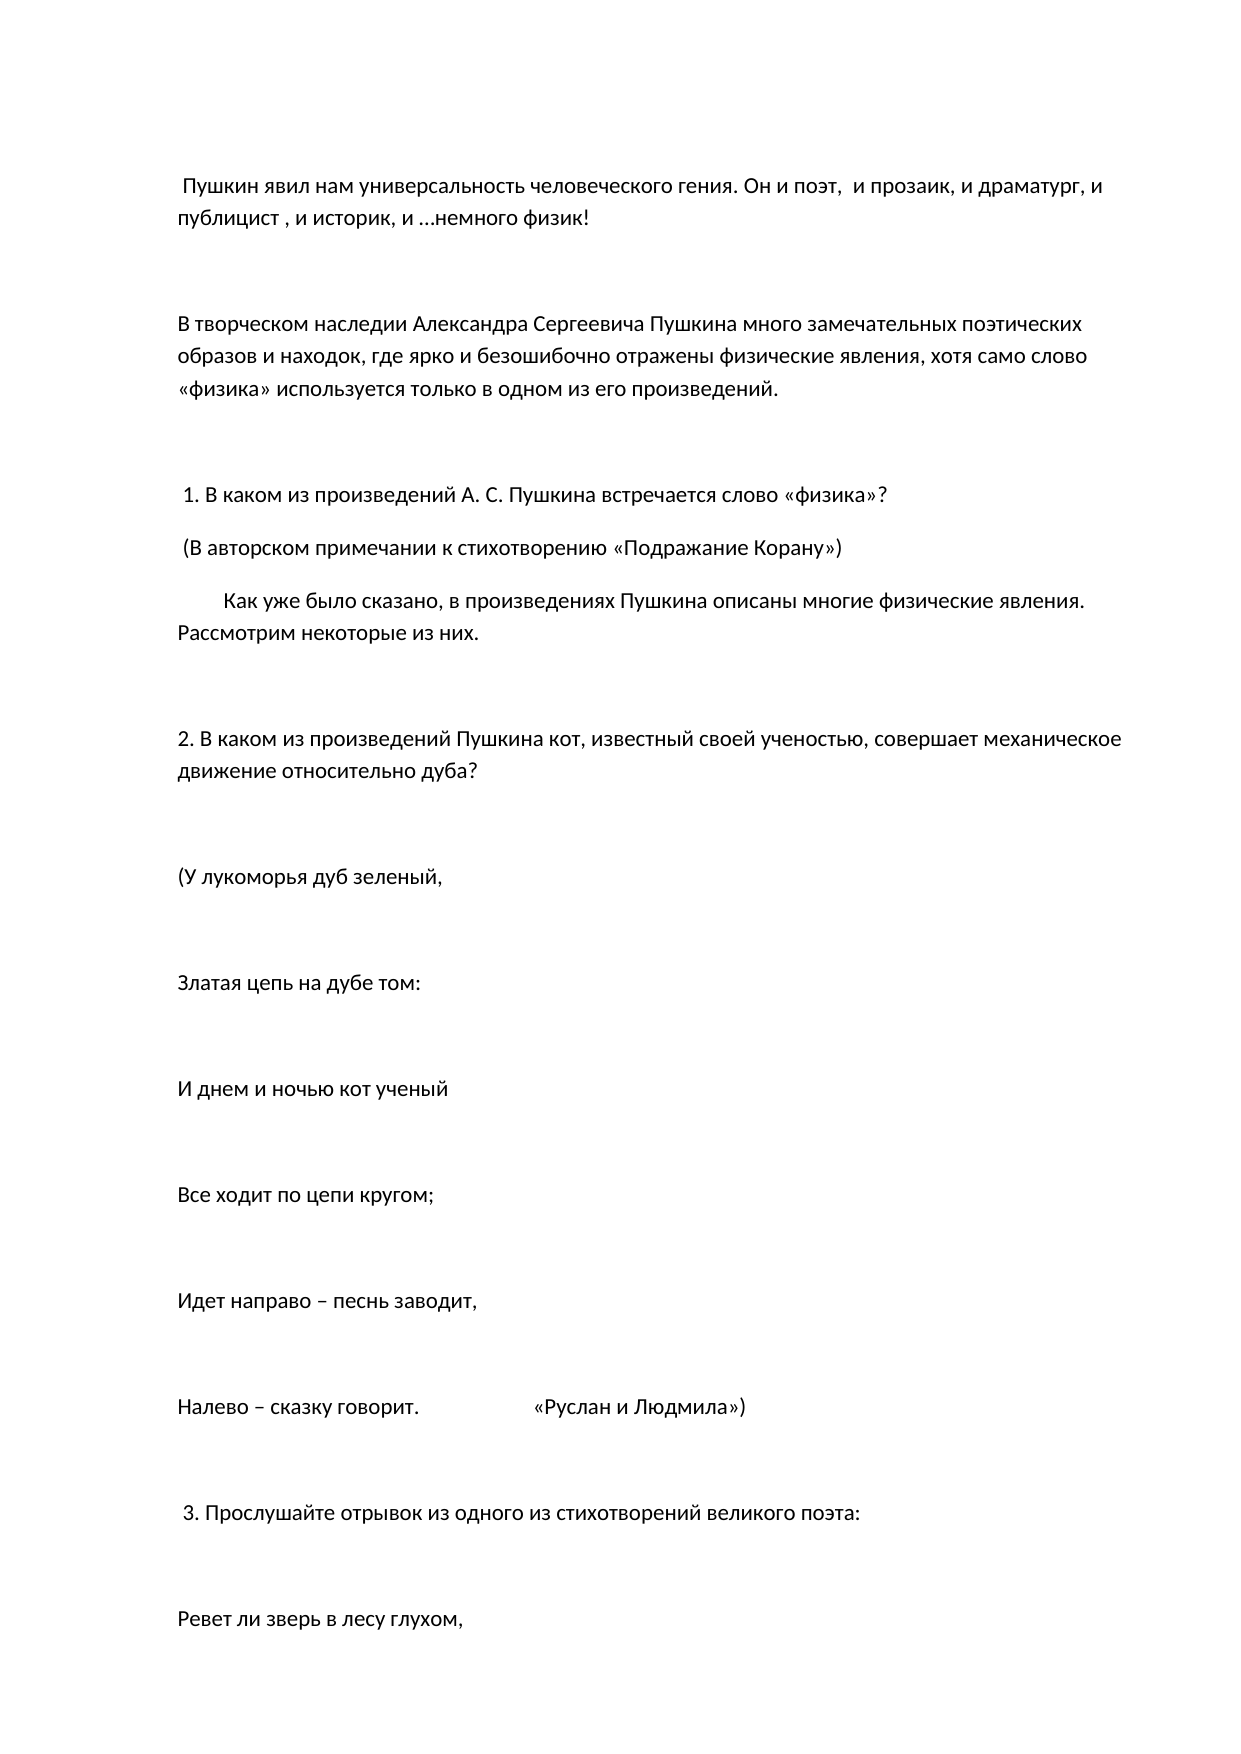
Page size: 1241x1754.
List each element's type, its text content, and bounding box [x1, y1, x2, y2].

text 3. Прослушайте отрывок из одного из стихотворений великого поэта: [177, 1498, 1152, 1527]
text Идет направо – песнь заводит, [177, 1286, 1152, 1314]
text Златая цепь на дубе том: [177, 968, 1152, 996]
text В творческом наследии Александра Сергеевича Пушкина много замечательных поэтических образов и находок, где ярко и безошибочно отражены физические явления, хотя само слово «физика» используется только в одном из его произведений. [177, 309, 1152, 402]
text Ревет ли зверь в лесу глухом, [177, 1604, 1152, 1633]
text Пушкин явил нам универсальность человеческого гения. Он и поэт, и прозаик, и драматург, и публицист , и историк, и …немного физик! [177, 171, 1152, 231]
text Все ходит по цепи кругом; [177, 1180, 1152, 1208]
text 1. В каком из произведений А. С. Пушкина встречается слово «физика»? [177, 480, 1152, 508]
text 2. В каком из произведений Пушкина кот, известный своей ученостью, совершает механическое движение относительно дуба? [177, 724, 1152, 784]
text (У лукоморья дуб зеленый, [177, 862, 1152, 890]
text И днем и ночью кот ученый [177, 1074, 1152, 1102]
text Налево – сказку говорит. «Руслан и Людмила») [177, 1392, 1152, 1421]
text Как уже было сказано, в произведениях Пушкина описаны многие физические явления. Рассмотрим некоторые из них. [177, 586, 1152, 646]
text (В авторском примечании к стихотворению «Подражание Корану») [177, 533, 1152, 561]
